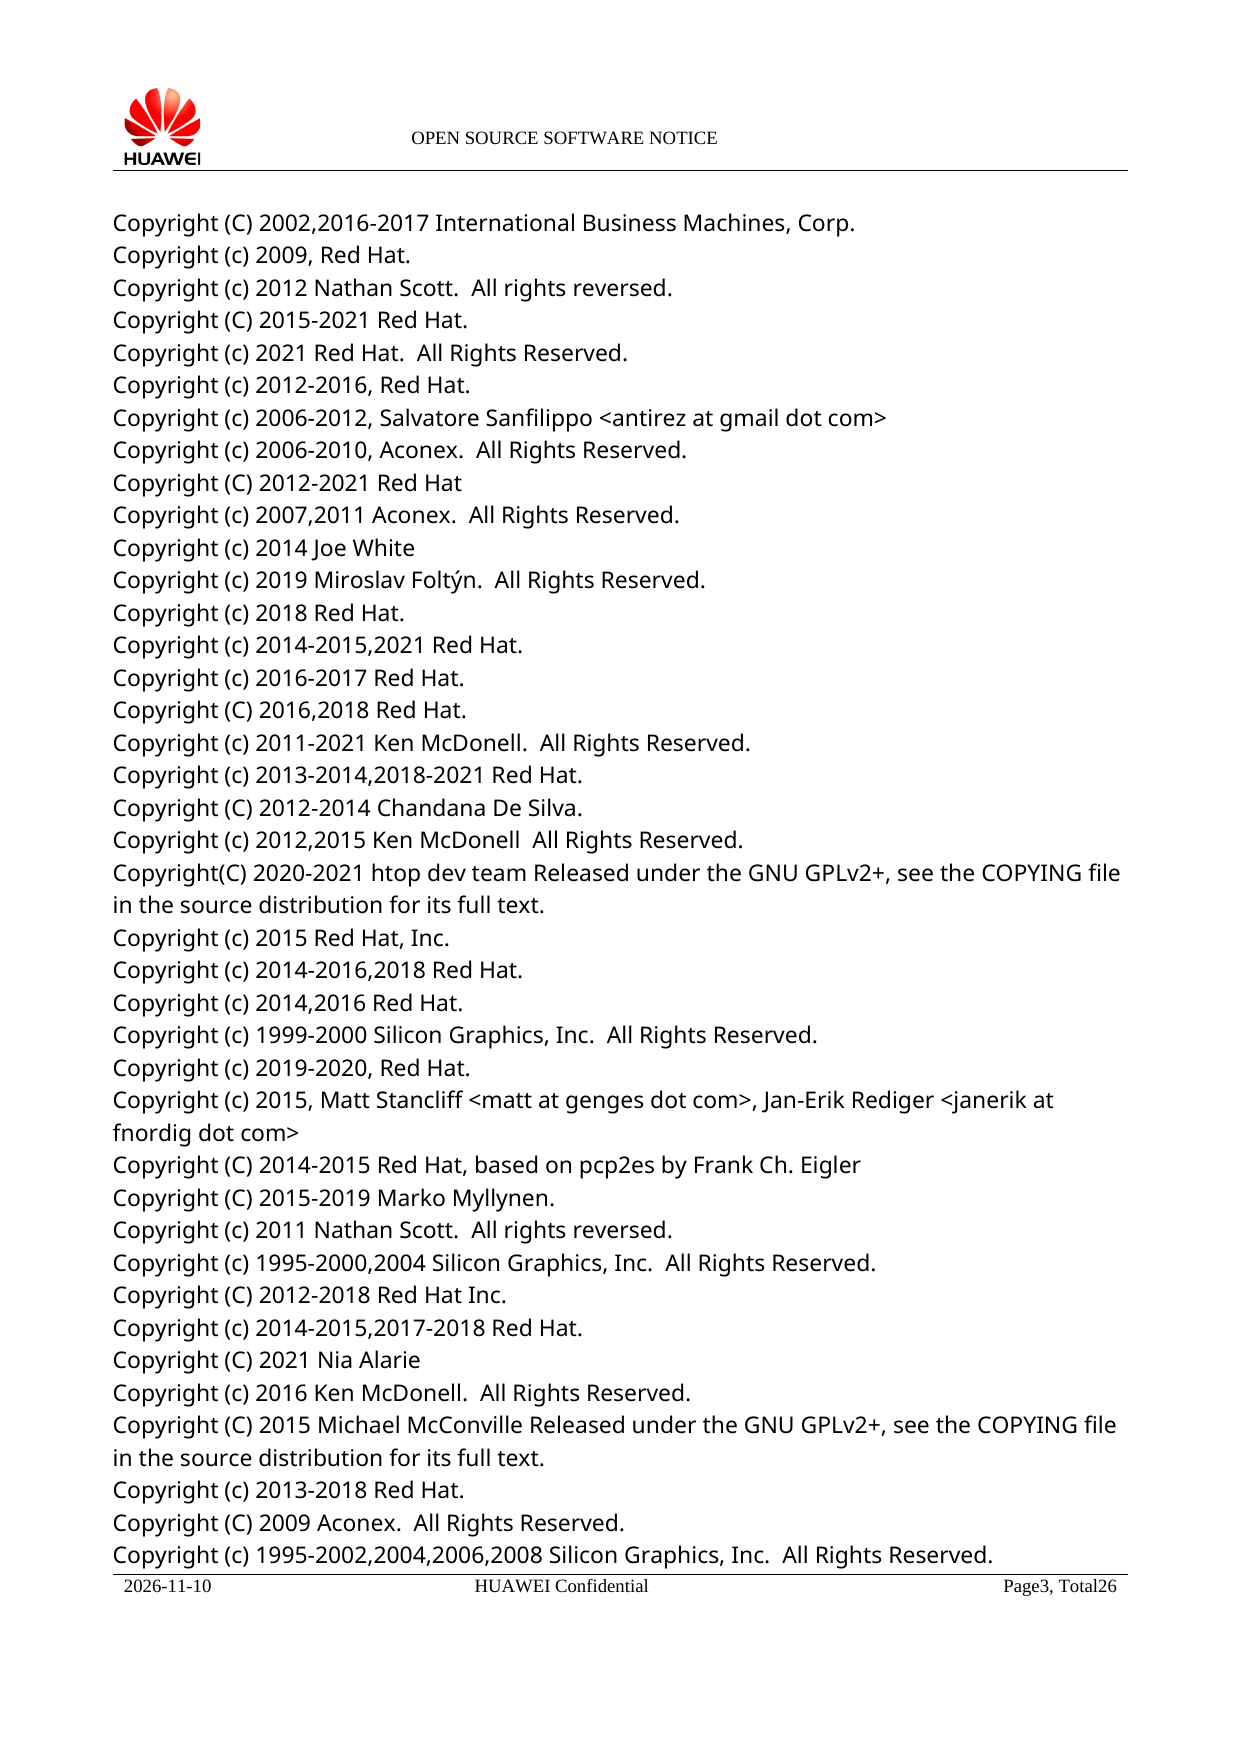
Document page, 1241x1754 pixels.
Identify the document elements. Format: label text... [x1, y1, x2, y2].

picture [124, 88, 201, 165]
